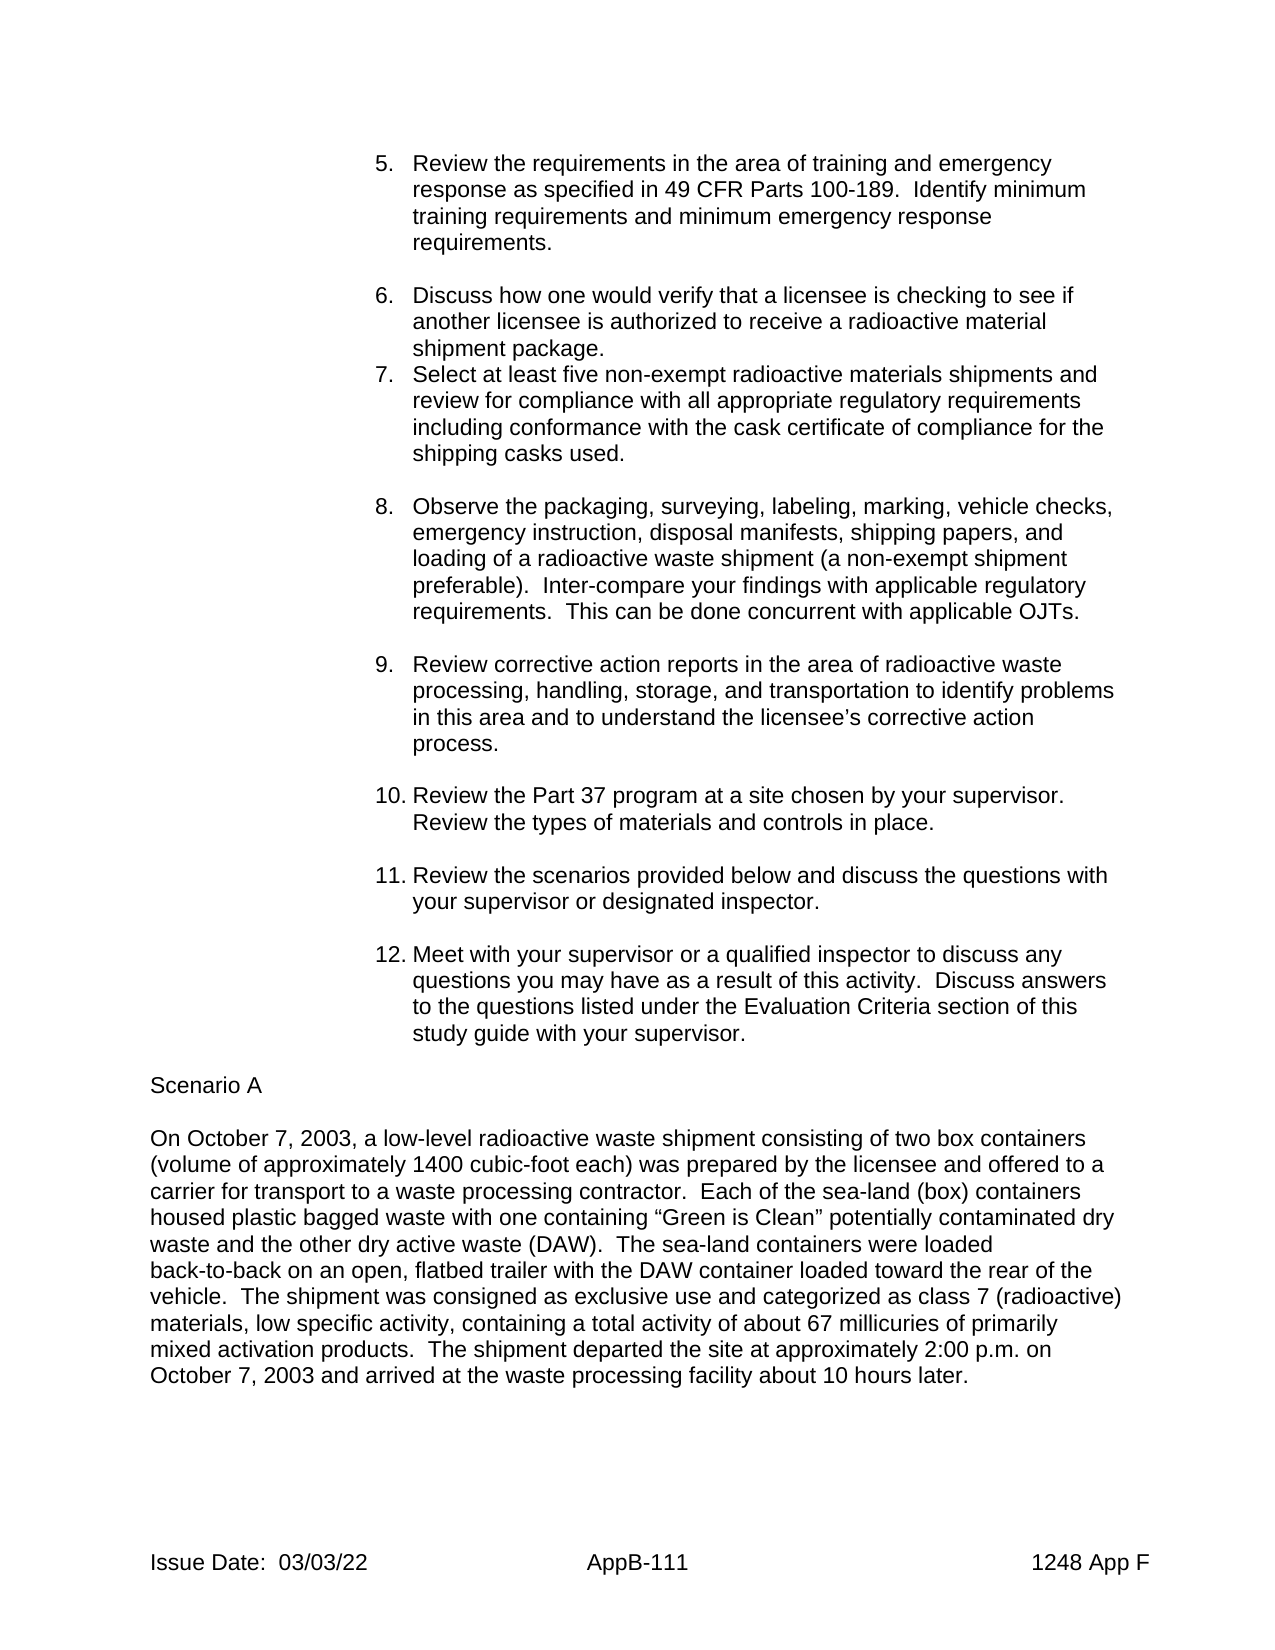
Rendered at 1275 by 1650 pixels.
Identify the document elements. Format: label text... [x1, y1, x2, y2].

list Review the Part 37 program at a site chosen by your supervisor. Review the types of materials and controls in place. [375, 782, 1125, 835]
list Review the scenarios provided below and discuss the questions with your supervisor or designated inspector. [375, 862, 1125, 914]
text On October 7, 2003, a low-level radioactive waste shipment consisting of two box containers (volume of approximately 1400 cubic-foot each) was prepared by the licensee and offered to a carrier for transport to a waste processing contractor. Each of the sea-land (box) containers housed plastic bagged waste with one containing “Green is Clean” potentially contaminated dry waste and the other dry active waste (DAW). The sea-land containers were loaded back-to-back on an open, flatbed trailer with the DAW container loaded toward the rear of the vehicle. The shipment was consigned as exclusive use and categorized as class 7 (radioactive) materials, low specific activity, containing a total activity of about 67 millicuries of primarily mixed activation products. The shipment departed the site at approximately 2:00 p.m. on October 7, 2003 and arrived at the waste processing facility about 10 hours later. [150, 1125, 1125, 1389]
list Meet with your supervisor or a qualified inspector to discuss any questions you may have as a result of this activity. Discuss answers to the questions listed under the Evaluation Criteria section of this study guide with your supervisor. [375, 941, 1125, 1046]
list Observe the packaging, surveying, labeling, marking, vehicle checks, emergency instruction, disposal manifests, shipping papers, and loading of a radioactive waste shipment (a non-exempt shipment preferable). Inter-compare your findings with applicable regulatory requirements. This can be done concurrent with applicable OJTs. [375, 493, 1125, 624]
list Review the requirements in the area of training and emergency response as specified in 49 CFR Parts 100-189. Identify minimum training requirements and minimum emergency response requirements. [375, 150, 1125, 255]
text Scenario A [150, 1072, 1125, 1099]
list Discuss how one would verify that a licensee is checking to see if another licensee is authorized to receive a radioactive material shipment package. [375, 282, 1125, 361]
list Select at least five non-exempt radioactive materials shipments and review for compliance with all appropriate regulatory requirements including conformance with the cask certificate of compliance for the shipping casks used. [375, 361, 1125, 466]
list Review corrective action reports in the area of radioactive waste processing, handling, storage, and transportation to identify problems in this area and to understand the licensee’s corrective action process. [375, 651, 1125, 756]
